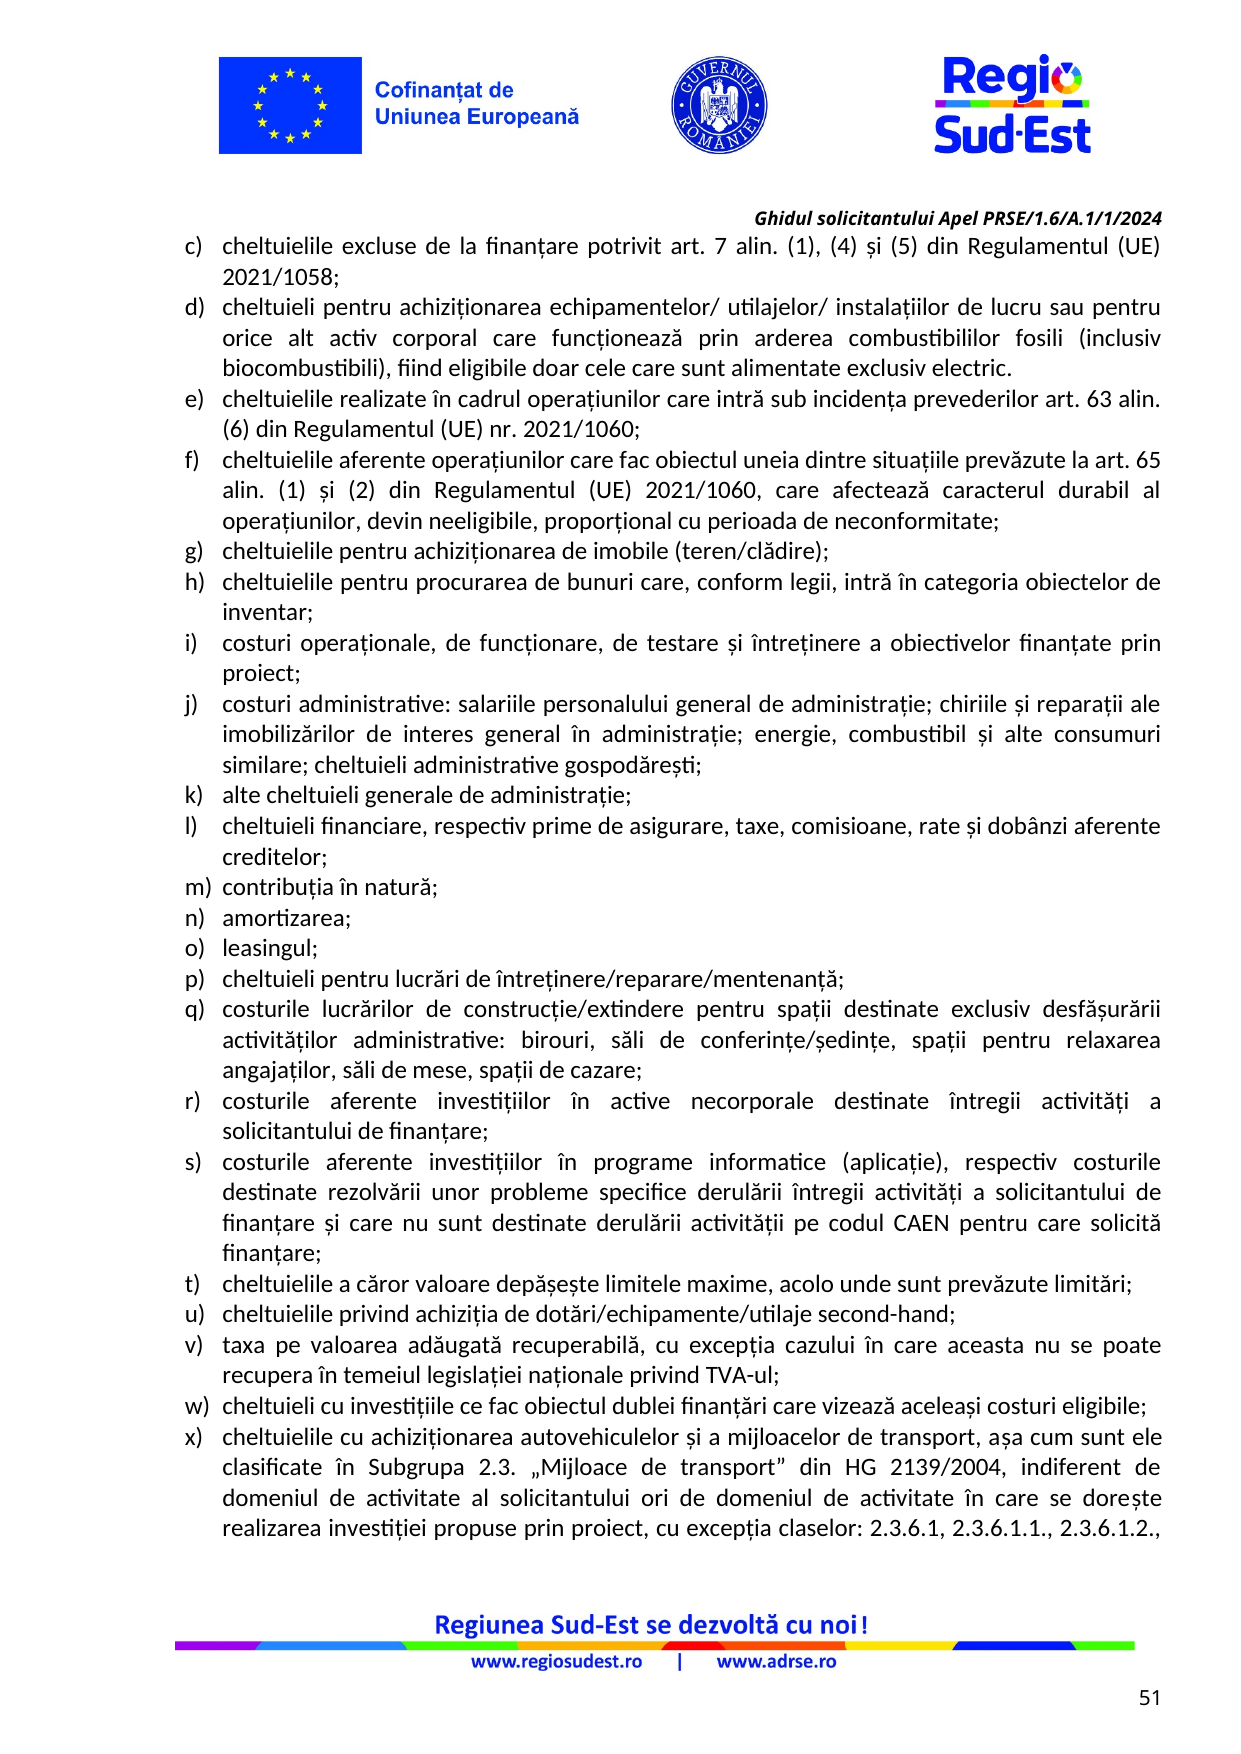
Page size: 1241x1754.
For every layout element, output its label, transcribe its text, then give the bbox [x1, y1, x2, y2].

list alte cheltuieli generale de administrație; [184, 780, 1162, 810]
list cheltuieli financiare, respectiv prime de asigurare, taxe, comisioane, rate și dobânzi aferente creditelor; [184, 810, 1162, 871]
list costurile aferente investițiilor în programe informatice (aplicație), respectiv costurile destinate rezolvării unor probleme specifice derulării întregii activități a solicitantului de finanțare și care nu sunt destinate derulării activității pe codul CAEN pentru care solicită finanțare; [184, 1146, 1162, 1268]
list cheltuieli pentru lucrări de întreținere/reparare/mentenanță; [184, 963, 1162, 993]
list cheltuielile pentru achiziţionarea de imobile (teren/clădire); [184, 536, 1162, 566]
list cheltuielile realizate în cadrul operațiunilor care intră sub incidența prevederilor art. 63 alin. (6) din Regulamentul (UE) nr. 2021/1060; [184, 383, 1162, 444]
picture [218, 54, 1091, 155]
list costurile lucrărilor de construcție/extindere pentru spații destinate exclusiv desfășurării activităților administrative: birouri, săli de conferințe/ședințe, spații pentru relaxarea angajaților, săli de mese, spații de cazare; [184, 993, 1162, 1085]
list cheltuieli pentru achiziționarea echipamentelor/ utilajelor/ instalațiilor de lucru sau pentru orice alt activ corporal care funcționează prin arderea combustibililor fosili (inclusiv biocombustibili), fiind eligibile doar cele care sunt alimentate exclusiv electric. [184, 291, 1162, 383]
list costuri administrative: salariile personalului general de administrație; chiriile și reparații ale imobilizărilor de interes general în administrație; energie, combustibil și alte consumuri similare; cheltuieli administrative gospodărești; [184, 688, 1162, 780]
list costuri operaţionale, de funcționare, de testare și întreținere a obiectivelor finanțate prin proiect; [184, 627, 1162, 688]
list costurile aferente investițiilor în active necorporale destinate întregii activități a solicitantului de finanțare; [184, 1085, 1162, 1146]
list amortizarea; [184, 902, 1162, 932]
list cheltuielile a căror valoare depășește limitele maxime, acolo unde sunt prevăzute limitări; [184, 1268, 1162, 1298]
list cheltuieli cu investițiile ce fac obiectul dublei finanțări care vizează aceleași costuri eligibile; [184, 1390, 1162, 1421]
list cheltuielile excluse de la finanțare potrivit art. 7 alin. (1), (4) și (5) din Regulamentul (UE) 2021/1058; [184, 230, 1162, 291]
list cheltuielile aferente operațiunilor care fac obiectul uneia dintre situațiile prevăzute la art. 65 alin. (1) și (2) din Regulamentul (UE) 2021/1060, care afectează caracterul durabil al operațiunilor, devin neeligibile, proporțional cu perioada de neconformitate; [184, 444, 1162, 536]
list contribuția în natură; [184, 871, 1162, 902]
picture [175, 1614, 1135, 1671]
list taxa pe valoarea adăugată recuperabilă, cu excepţia cazului în care aceasta nu se poate recupera în temeiul legislaţiei naţionale privind TVA-ul; [184, 1329, 1162, 1390]
list cheltuielile privind achiziţia de dotări/echipamente/utilaje second-hand; [184, 1298, 1162, 1329]
list leasingul; [184, 932, 1162, 963]
list cheltuielile pentru procurarea de bunuri care, conform legii, intră în categoria obiectelor de inventar; [184, 566, 1162, 627]
